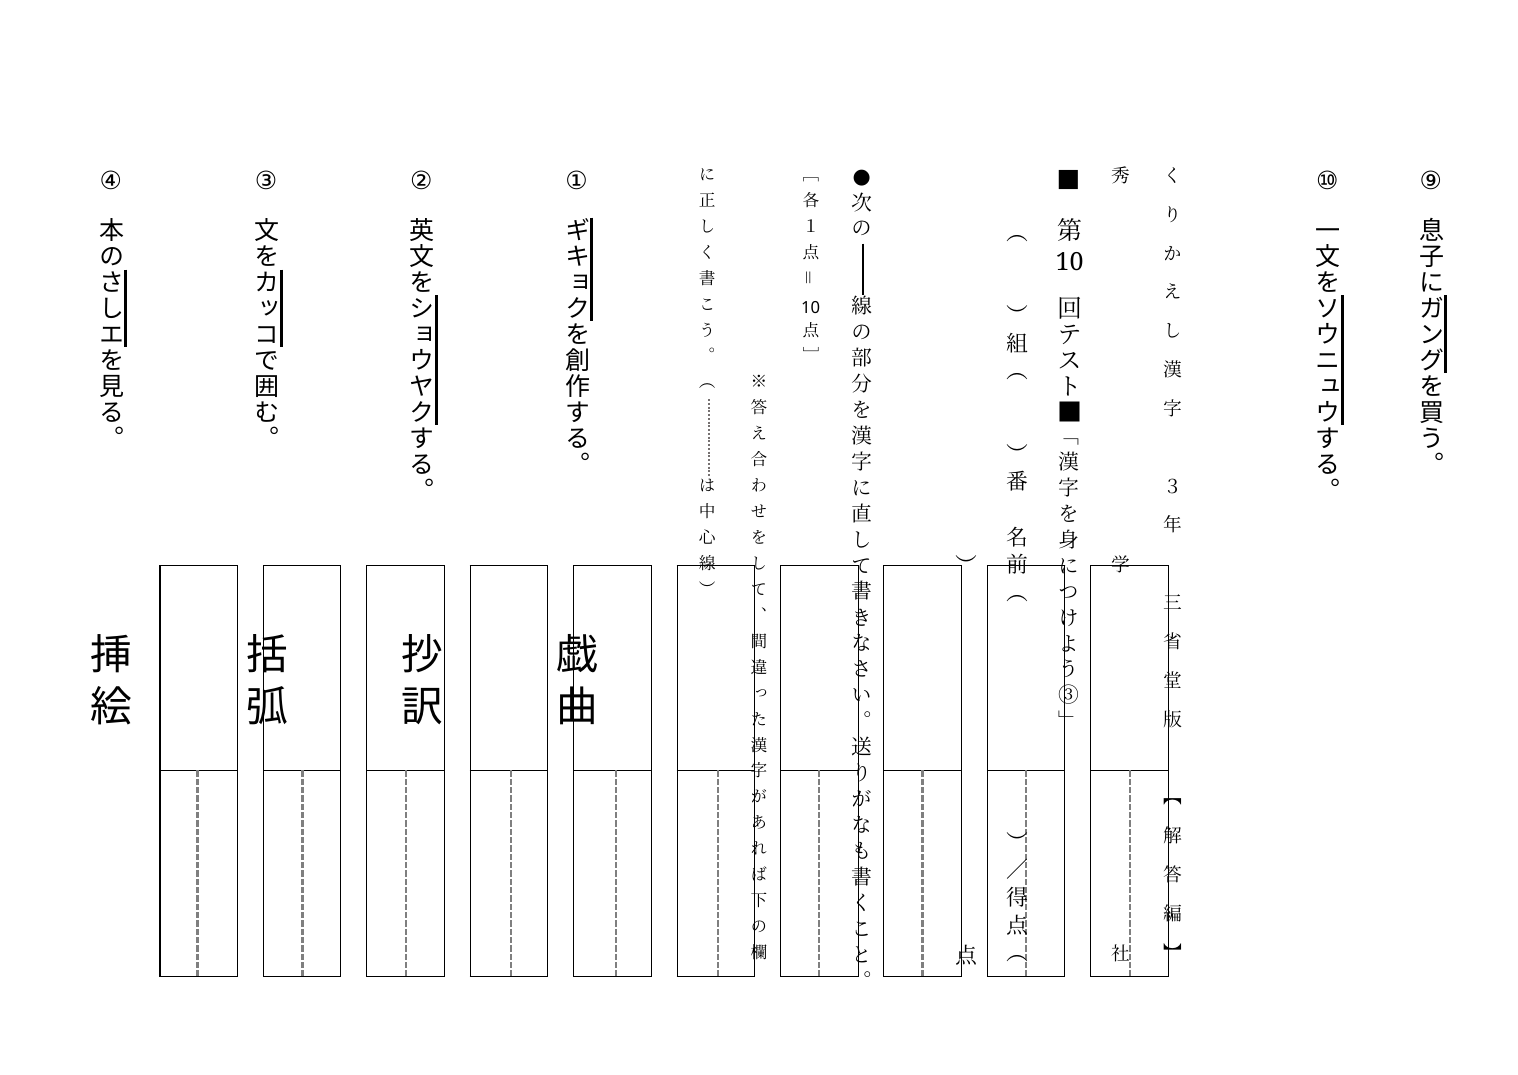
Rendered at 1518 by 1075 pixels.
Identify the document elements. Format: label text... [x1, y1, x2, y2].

text （ ）組（ ）番 名前（ ）／得点（ ）点 [940, 166, 1043, 969]
text ●次の 線の部分を漢字に直して書きなさい。送りがなも書くこと。［各１点＝10点］ [785, 166, 888, 969]
text ⑩一文をソウニュウする。 [1302, 166, 1354, 969]
text ④本のさしエを見る。 挿絵 [60, 166, 163, 969]
text くりかえし漢字 ３年 三省堂版 【解答編】 秀学社 [1095, 166, 1199, 969]
text ③文をカッコで囲む。 括弧 [215, 166, 319, 969]
text ⑨息子にガングを買う。 [1406, 166, 1458, 969]
text ■第10回テスト■「漢字を身につけよう③」 [1043, 166, 1095, 969]
text ※答え合わせをして、間違った漢字があれば下の欄に正しく書こう。（ は中心線） [681, 166, 785, 969]
text ②英文をショウヤクする。 抄訳 [371, 166, 474, 969]
text ①ギキョクを創作する。 戯曲 [526, 166, 629, 969]
